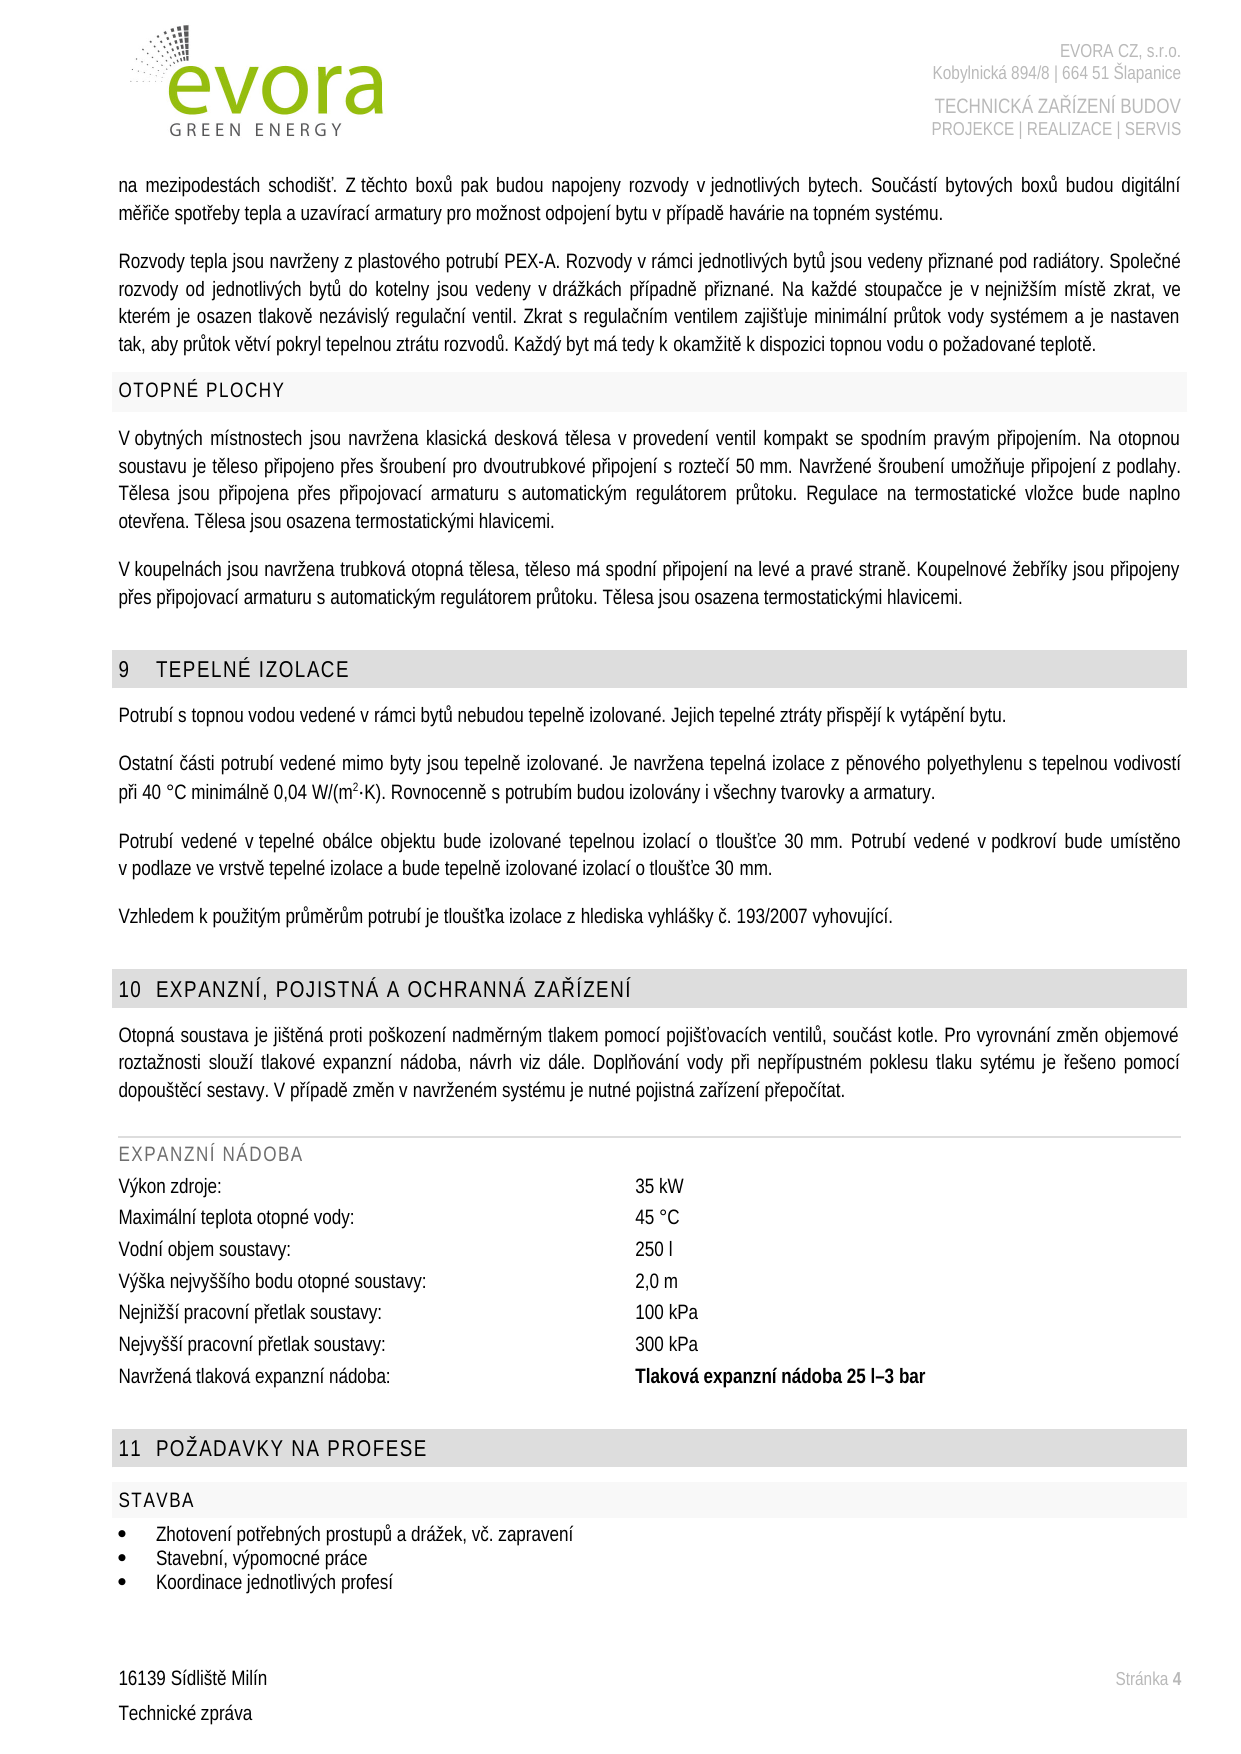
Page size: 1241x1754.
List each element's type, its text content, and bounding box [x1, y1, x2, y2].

text V koupelnách jsou navržena trubková otopná tělesa, těleso má spodní připojení na levé a pravé straně. Koupelnové žebříky jsou připojeny přes připojovací armaturu s automatickým regulátorem průtoku. Tělesa jsou osazena termostatickými hlavicemi. [118, 557, 1181, 609]
text Navržená tlaková expanzní nádoba: Tlaková expanzní nádoba 25 l–3 bar [118, 1364, 1181, 1388]
text Nejvyšší pracovní přetlak soustavy: 300 kPa [118, 1332, 1181, 1356]
text Výška nejvyššího bodu otopné soustavy: 2,0 m [118, 1269, 1181, 1293]
text Výkon zdroje: 35 kW [118, 1174, 1181, 1198]
subtitle Expanzní nádoba [118, 1138, 1181, 1166]
list Stavební, výpomocné práce [118, 1546, 1181, 1570]
text Rozvody tepla jsou navrženy z plastového potrubí PEX-A. Rozvody v rámci jednotlivých bytů jsou vedeny přiznané pod radiátory. Společné rozvody od jednotlivých bytů do kotelny jsou vedeny v drážkách případně přiznané. Na každé stoupačce je v nejnižším místě zkrat, ve kterém je osazen tlakově nezávislý regulační ventil. Zkrat s regulačním ventilem zajišťuje minimální průtok vody systémem a je nastaven tak, aby průtok větví pokryl tepelnou ztrátu rozvodů. Každý byt má tedy k okamžitě k dispozici topnou vodu o požadované teplotě. [118, 249, 1181, 356]
list Koordinace jednotlivých profesí [118, 1570, 1181, 1594]
text Potrubí s topnou vodou vedené v rámci bytů nebudou tepelně izolované. Jejich tepelné ztráty přispějí k vytápění bytu. [118, 703, 1181, 727]
picture [118, 12, 401, 146]
subtitle Stavba [118, 1488, 1181, 1512]
subtitle Otopné plochy [118, 378, 1181, 406]
text Potrubí vedené v tepelné obálce objektu bude izolované tepelnou izolací o tloušťce 30 mm. Potrubí vedené v podkroví bude umístěno v podlaze ve vrstvě tepelné izolace a bude tepelně izolované izolací o tloušťce 30 mm. [118, 828, 1181, 880]
list Zhotovení potřebných prostupů a drážek, vč. zapravení [118, 1522, 1181, 1546]
subtitle Požadavky na profese [118, 1435, 1181, 1461]
text V obytných místnostech jsou navržena klasická desková tělesa v provedení ventil kompakt se spodním pravým připojením. Na otopnou soustavu je těleso připojeno přes šroubení pro dvoutrubkové připojení s roztečí 50 mm. Navržené šroubení umožňuje připojení z podlahy. Tělesa jsou připojena přes připojovací armaturu s automatickým regulátorem průtoku. Regulace na termostatické vložce bude naplno otevřena. Tělesa jsou osazena termostatickými hlavicemi. [118, 426, 1181, 533]
text Vzhledem k použitým průměrům potrubí je tloušťka izolace z hlediska vyhlášky č. 193/2007 vyhovující. [118, 904, 1181, 928]
text Otopná soustava je jištěná proti poškození nadměrným tlakem pomocí pojišťovacích ventilů, součást kotle. Pro vyrovnání změn objemové roztažnosti slouží tlakové expanzní nádoba, návrh viz dále. Doplňování vody při nepřípustném poklesu tlaku sytému je řešeno pomocí dopouštěcí sestavy. V případě změn v navrženém systému je nutné pojistná zařízení přepočítat. [118, 1022, 1181, 1101]
text Maximální teplota otopné vody: 45 °C [118, 1205, 1181, 1229]
subtitle Expanzní, pojistná a ochranná zařízení [118, 976, 1181, 1002]
text Vodní objem soustavy: 250 l [118, 1237, 1181, 1261]
text Nejnižší pracovní přetlak soustavy: 100 kPa [118, 1300, 1181, 1324]
subtitle Tepelné izolace [118, 656, 1181, 682]
text Ostatní části potrubí vedené mimo byty jsou tepelně izolované. Je navržena tepelná izolace z pěnového polyethylenu s tepelnou vodivostí při 40 °C minimálně 0,04 W/(m2·K). Rovnocenně s potrubím budou izolovány i všechny tvarovky a armatury. [118, 751, 1181, 804]
